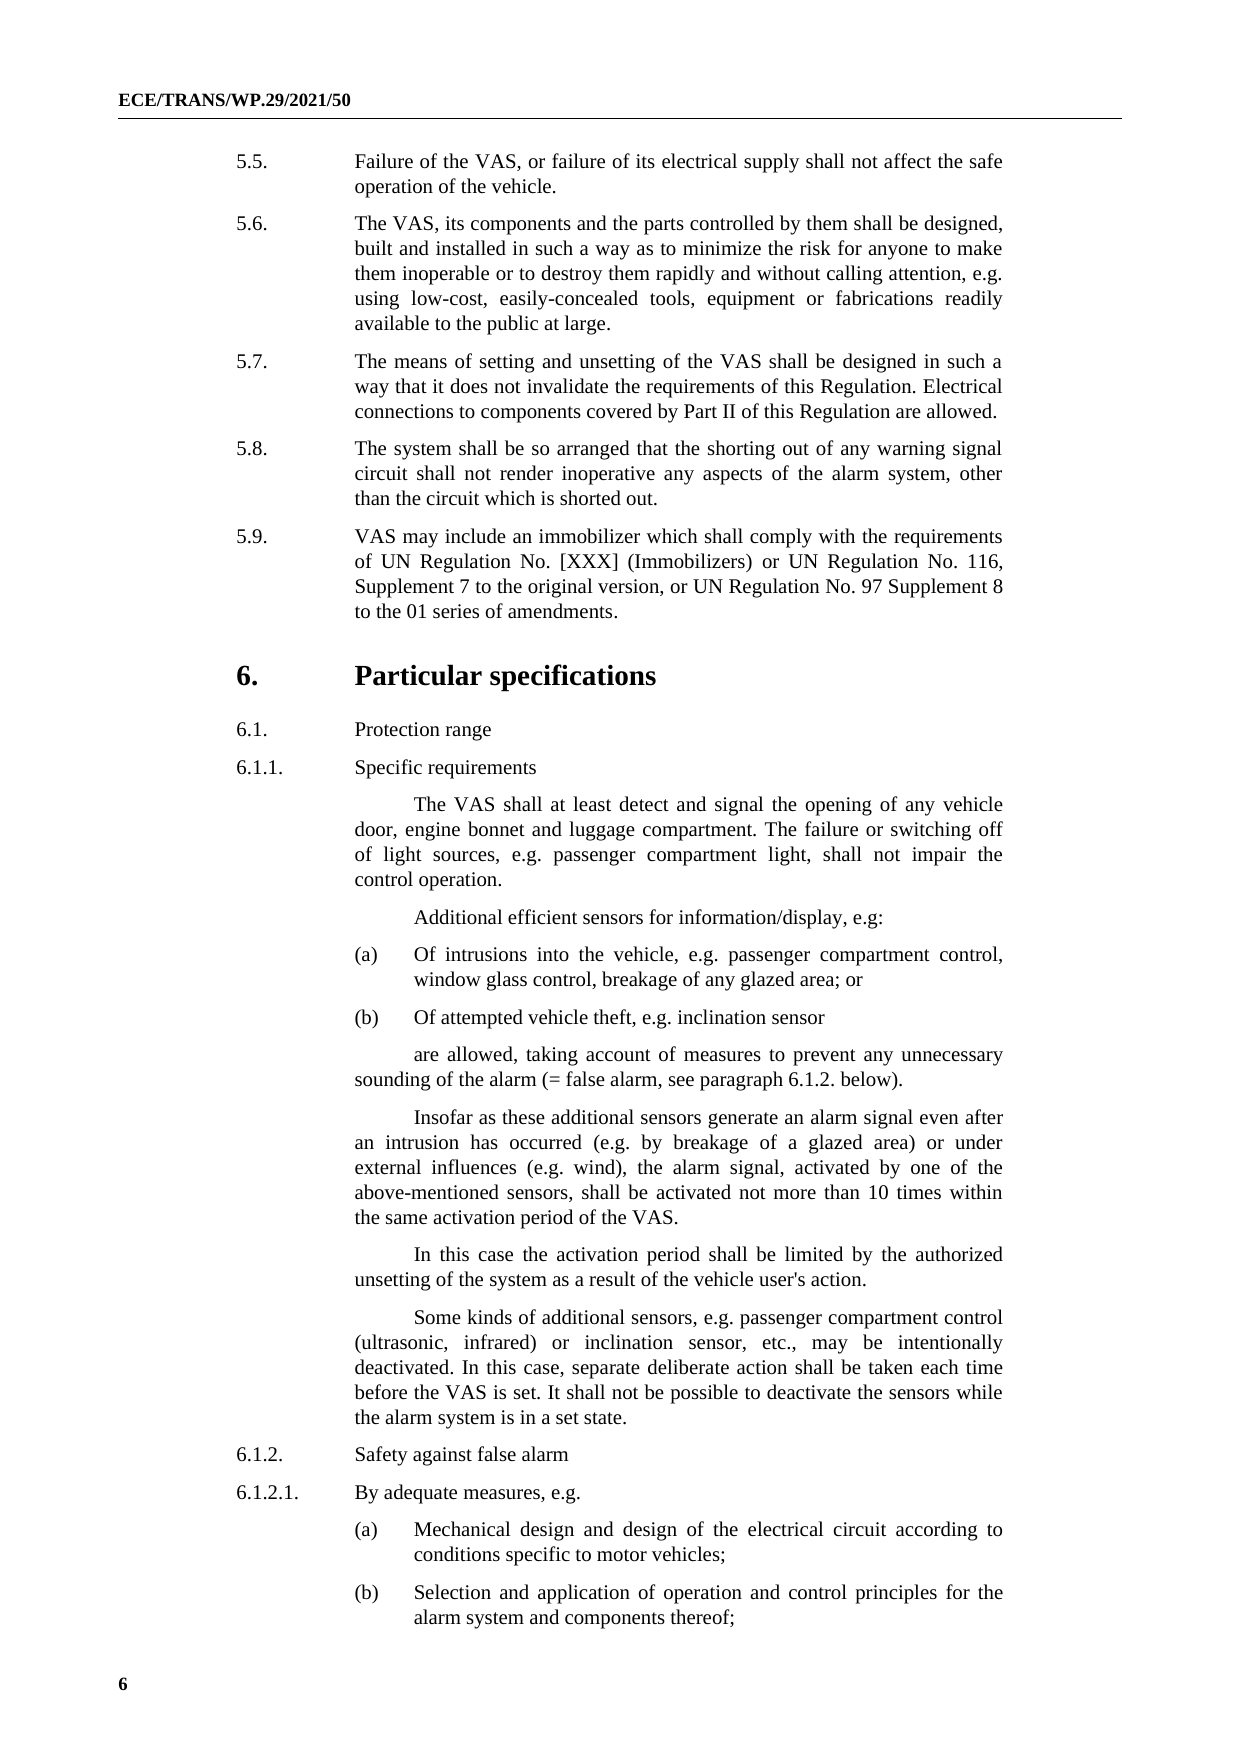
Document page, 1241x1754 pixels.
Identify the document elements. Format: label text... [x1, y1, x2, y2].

text The VAS shall at least detect and signal the opening of any vehicle door, engine bonnet and luggage compartment. The failure or switching off of light sources, e.g. passenger compartment light, shall not impair the control operation. [354, 791, 1004, 891]
text are allowed, taking account of measures to prevent any unnecessary sounding of the alarm (= false alarm, see paragraph 6.1.2. below). [354, 1041, 1004, 1091]
text (b) Of attempted vehicle theft, e.g. inclination sensor [354, 1004, 1004, 1029]
text (a) Mechanical design and design of the electrical circuit according to conditions specific to motor vehicles; [354, 1516, 1004, 1566]
text 6.1.2. Safety against false alarm [236, 1441, 1004, 1466]
text (b) Selection and application of operation and control principles for the alarm system and components thereof; [354, 1579, 1004, 1629]
text 6. Particular specifications [236, 660, 1004, 691]
text 6.1. Protection range [236, 716, 1004, 741]
text 6.1.1. Specific requirements [236, 754, 1004, 779]
text 5.9. VAS may include an immobilizer which shall comply with the requirements of UN Regulation No. [XXX] (Immobilizers) or UN Regulation No. 116, Supplement 7 to the original version, or UN Regulation No. 97 Supplement 8 to the 01 series of amendments. [236, 523, 1004, 623]
text 5.5. Failure of the VAS, or failure of its electrical supply shall not affect the safe operation of the vehicle. [236, 148, 1004, 198]
text 5.8. The system shall be so arranged that the shorting out of any warning signal circuit shall not render inoperative any aspects of the alarm system, other than the circuit which is shorted out. [236, 435, 1004, 510]
text 6.1.2.1. By adequate measures, e.g. [236, 1479, 1004, 1504]
text (a) Of intrusions into the vehicle, e.g. passenger compartment control, window glass control, breakage of any glazed area; or [354, 941, 1004, 991]
text Additional efficient sensors for information/display, e.g: [354, 904, 1004, 929]
text Insofar as these additional sensors generate an alarm signal even after an intrusion has occurred (e.g. by breakage of a glazed area) or under external influences (e.g. wind), the alarm signal, activated by one of the above-mentioned sensors, shall be activated not more than 10 times within the same activation period of the VAS. [354, 1104, 1004, 1229]
text 5.7. The means of setting and unsetting of the VAS shall be designed in such a way that it does not invalidate the requirements of this Regulation. Electrical connections to components covered by Part II of this Regulation are allowed. [236, 348, 1004, 423]
text 5.6. The VAS, its components and the parts controlled by them shall be designed, built and installed in such a way as to minimize the risk for anyone to make them inoperable or to destroy them rapidly and without calling attention, e.g. using low-cost, easily-concealed tools, equipment or fabrications readily available to the public at large. [236, 210, 1004, 335]
text In this case the activation period shall be limited by the authorized unsetting of the system as a result of the vehicle user's action. [354, 1241, 1004, 1291]
text Some kinds of additional sensors, e.g. passenger compartment control (ultrasonic, infrared) or inclination sensor, etc., may be intentionally deactivated. In this case, separate deliberate action shall be taken each time before the VAS is set. It shall not be possible to deactivate the sensors while the alarm system is in a set state. [354, 1304, 1004, 1429]
